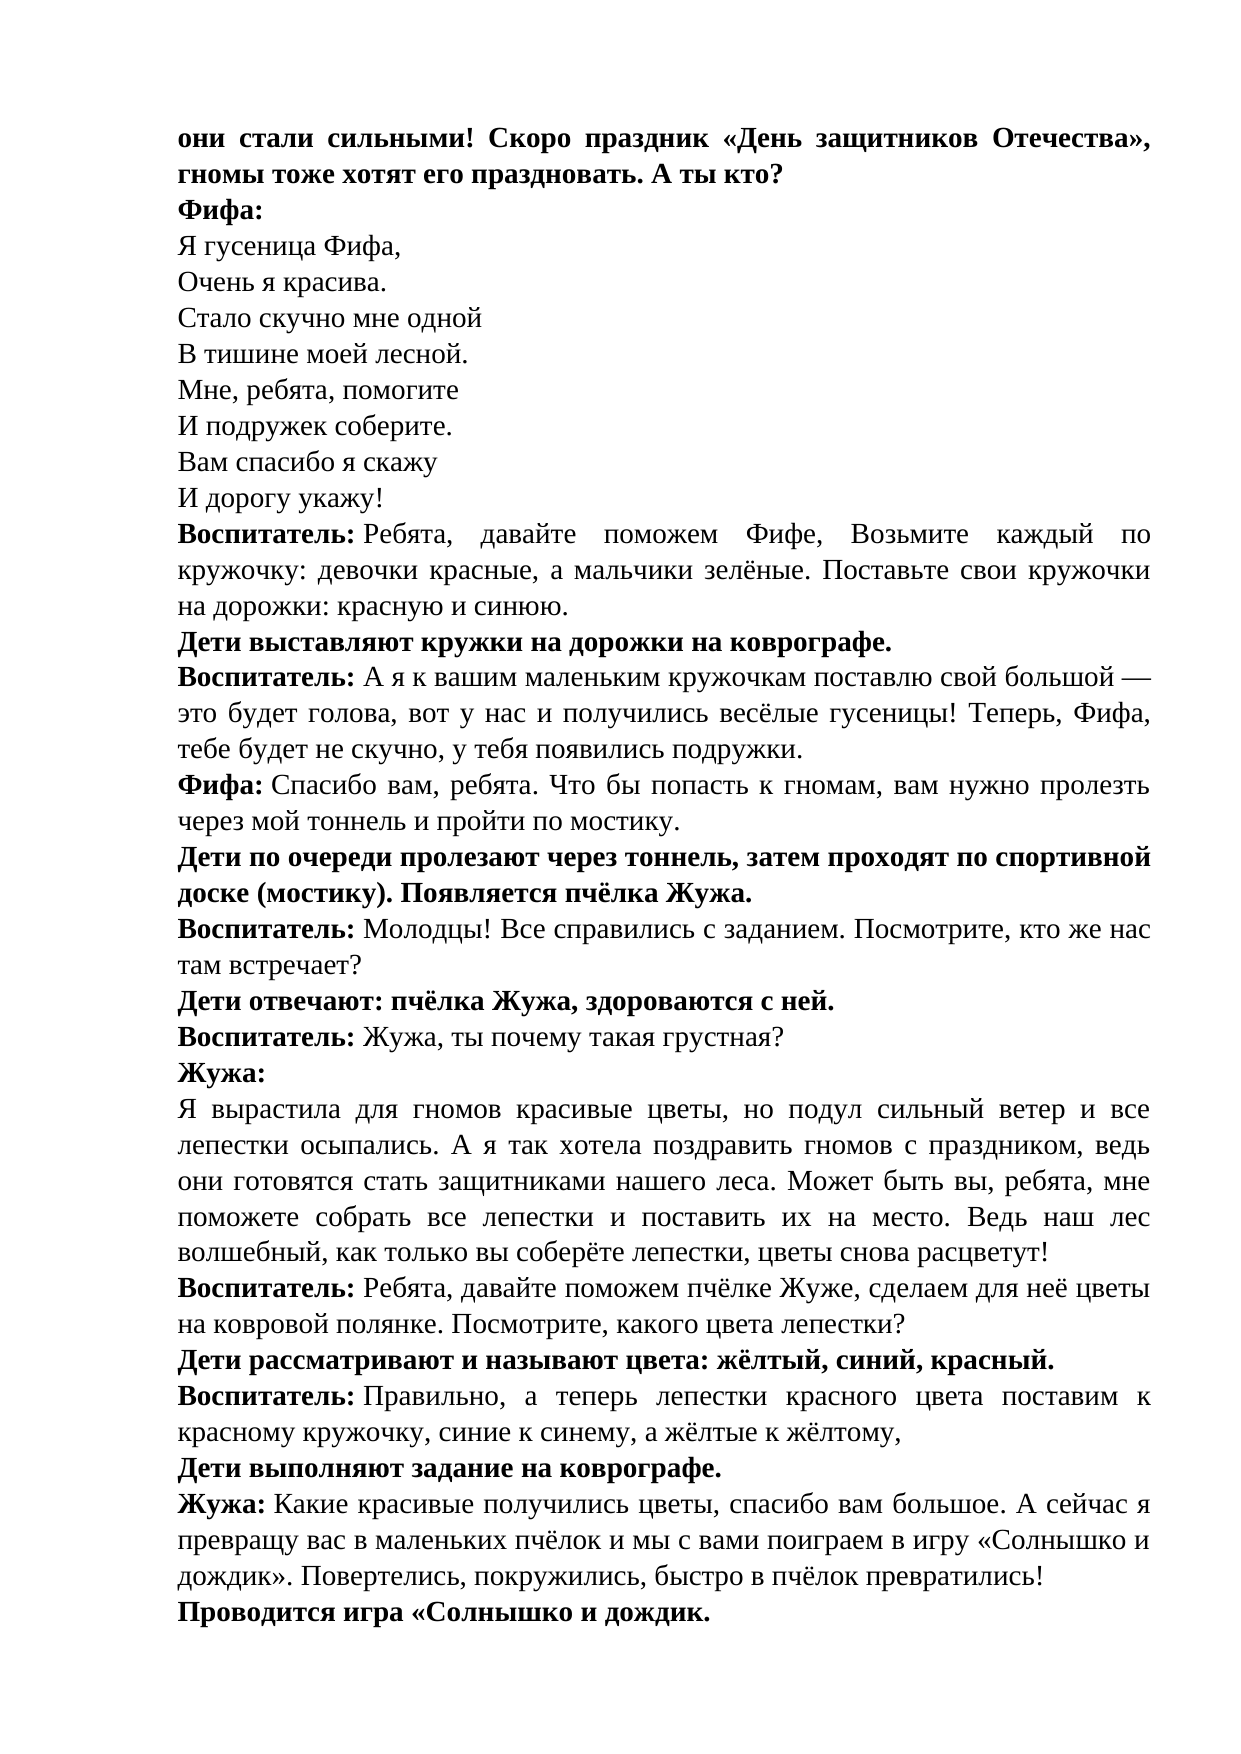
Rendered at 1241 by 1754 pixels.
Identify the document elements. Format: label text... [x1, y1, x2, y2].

text Фифа: Спасибо вам, ребята. Что бы попасть к гномам, вам нужно пролезть через мой тоннель и пройти по мостику. [177, 765, 1152, 837]
text Проводится игра «Солнышко и дождик. [177, 1592, 1152, 1627]
text Дети выставляют кружки на дорожки на коврографе. [177, 621, 1152, 657]
text В тишине моей лесной. [177, 334, 1152, 370]
text Вам спасибо я скажу [177, 442, 1152, 477]
text Дети выполняют задание на коврографе. [177, 1448, 1152, 1484]
text Воспитатель: Правильно, а теперь лепестки красного цвета поставим к красному кружочку, синие к синему, а жёлтые к жёлтому, [177, 1376, 1152, 1448]
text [177, 118, 1152, 190]
text И дорогу укажу! [177, 477, 1152, 513]
text Я гусеница Фифа, [177, 226, 1152, 262]
text Стало скучно мне одной [177, 298, 1152, 334]
text Я вырастила для гномов красивые цветы, но подул сильный ветер и все лепестки осыпались. А я так хотела поздравить гномов с праздником, ведь они готовятся стать защитниками нашего леса. Может быть вы, ребята, мне поможете собрать все лепестки и поставить их на место. Ведь наш лес волшебный, как только вы соберёте лепестки, цветы снова расцветут! [177, 1088, 1152, 1268]
text Жужа: Какие красивые получились цветы, спасибо вам большое. А сейчас я превращу вас в маленьких пчёлок и мы с вами поиграем в игру «Солнышко и дождик». Повертелись, покружились, быстро в пчёлок превратились! [177, 1484, 1152, 1592]
text И подружек соберите. [177, 406, 1152, 442]
text Очень я красива. [177, 262, 1152, 298]
text Мне, ребята, помогите [177, 370, 1152, 406]
text Воспитатель: Молодцы! Все справились с заданием. Посмотрите, кто же нас там встречает? [177, 909, 1152, 981]
text Воспитатель: Ребята, давайте поможем пчёлке Жуже, сделаем для неё цветы на ковровой полянке. Посмотрите, какого цвета лепестки? [177, 1268, 1152, 1340]
text Воспитатель: Жужа, ты почему такая грустная? [177, 1017, 1152, 1052]
text Дети по очереди пролезают через тоннель, затем проходят по спортивной доске (мостику). Появляется пчёлка Жужа. [177, 837, 1152, 909]
text Жужа: [177, 1052, 1152, 1088]
text Воспитатель: А я к вашим маленьким кружочкам поставлю свой большой —это будет голова, вот у нас и получились весёлые гусеницы! Теперь, Фифа, тебе будет не скучно, у тебя появились подружки. [177, 657, 1152, 765]
text Воспитатель: Ребята, давайте поможем Фифе, Возьмите каждый по кружочку: девочки красные, а мальчики зелёные. Поставьте свои кружочки на дорожки: красную и синюю. [177, 513, 1152, 621]
text Дети отвечают: пчёлка Жужа, здороваются с ней. [177, 981, 1152, 1017]
text Дети рассматривают и называют цвета: жёлтый, синий, красный. [177, 1340, 1152, 1376]
text Фифа: [177, 190, 1152, 226]
